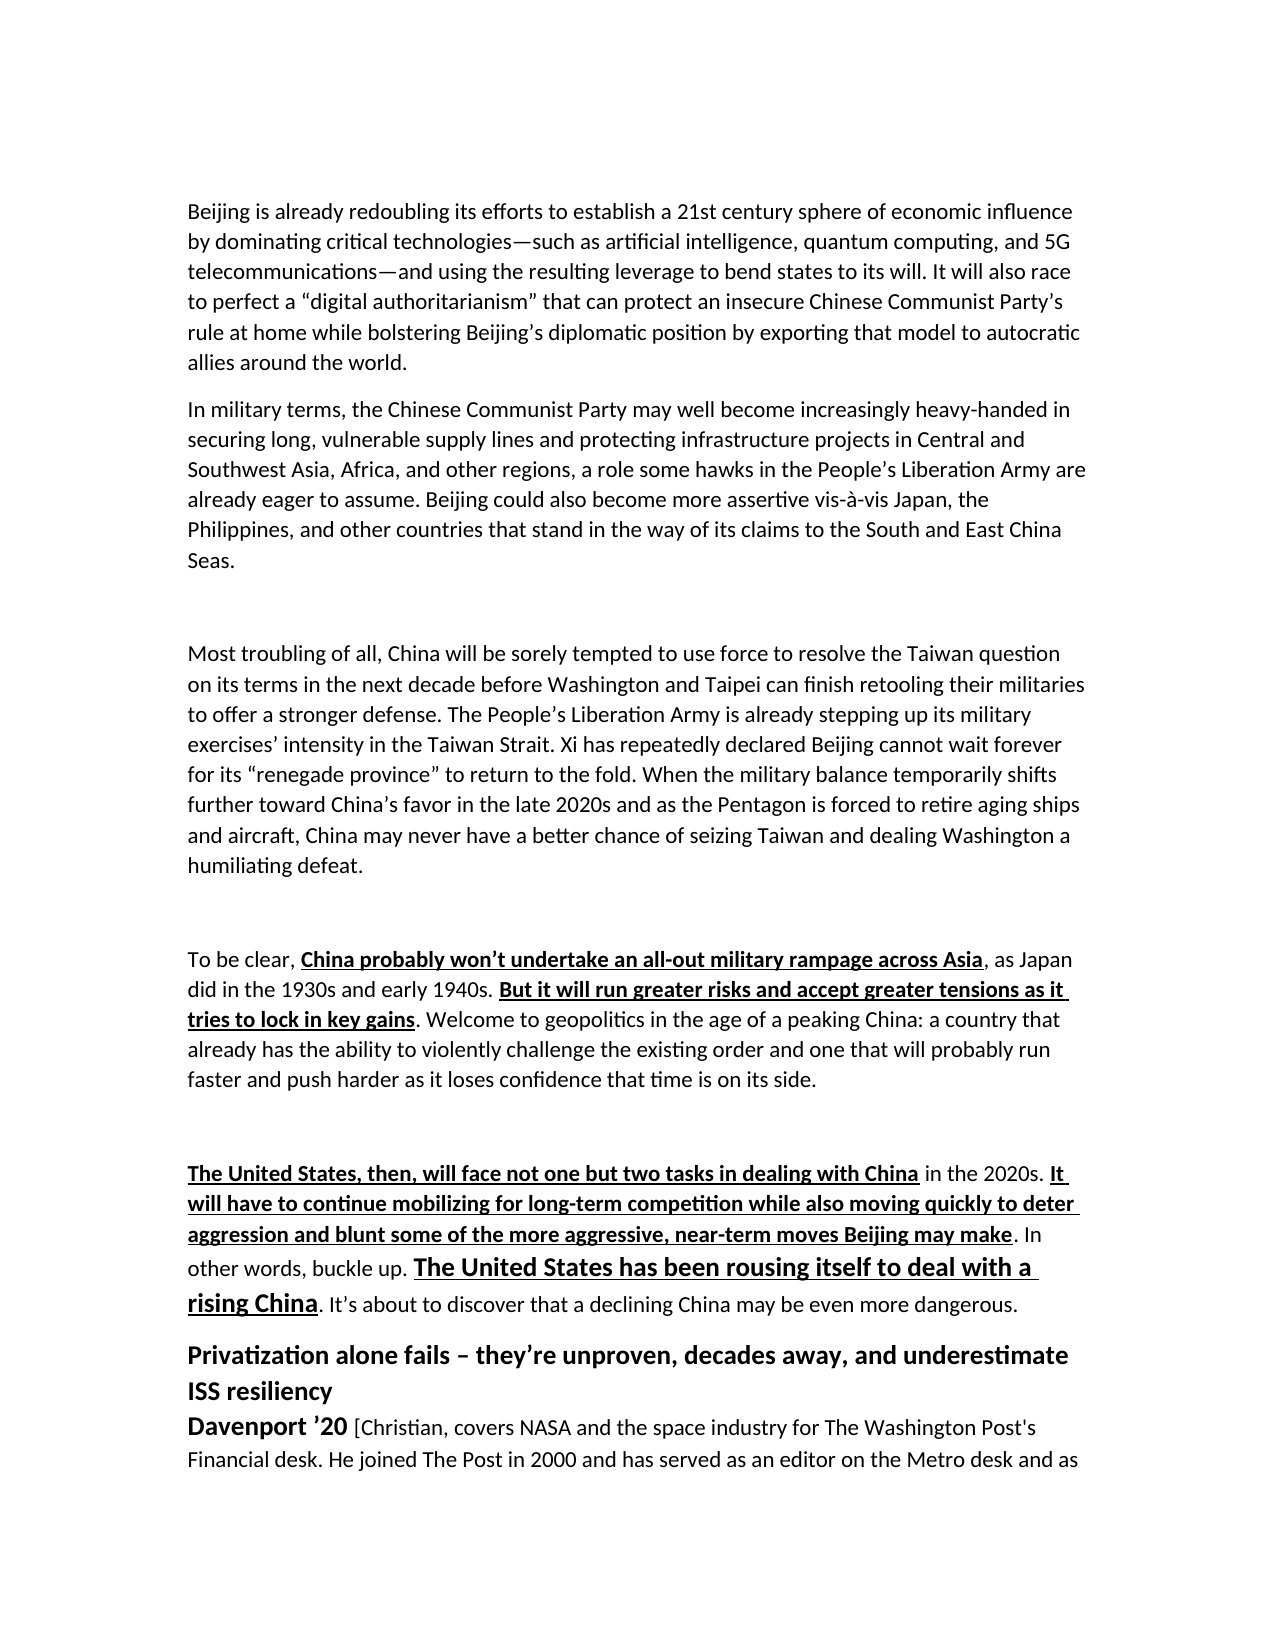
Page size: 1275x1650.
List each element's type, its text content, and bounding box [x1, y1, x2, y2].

text To be clear, China probably won’t undertake an all-out military rampage across Asia, as Japan did in the 1930s and early 1940s. But it will run greater risks and accept greater tensions as it tries to lock in key gains. Welcome to geopolitics in the age of a peaking China: a country that already has the ability to violently challenge the existing order and one that will probably run faster and push harder as it loses confidence that time is on its side. [187, 945, 1087, 1094]
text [187, 1409, 1087, 1473]
subtitle Privatization alone fails – they’re unproven, decades away, and underestimate ISS resiliency [187, 1338, 1087, 1407]
text The United States, then, will face not one but two tasks in dealing with China in the 2020s. It will have to continue mobilizing for long-term competition while also moving quickly to deter aggression and blunt some of the more aggressive, near-term moves Beijing may make. In other words, buckle up. The United States has been rousing itself to deal with a rising China. It’s about to discover that a declining China may be even more dangerous. [187, 1159, 1087, 1319]
text In military terms, the Chinese Communist Party may well become increasingly heavy-handed in securing long, vulnerable supply lines and protecting infrastructure projects in Central and Southwest Asia, Africa, and other regions, a role some hawks in the People’s Liberation Army are already eager to assume. Beijing could also become more assertive vis-à-vis Japan, the Philippines, and other countries that stand in the way of its claims to the South and East China Seas. [187, 395, 1087, 574]
text Most troubling of all, China will be sorely tempted to use force to resolve the Taiwan question on its terms in the next decade before Washington and Taipei can finish retooling their militaries to offer a stronger defense. The People’s Liberation Army is already stepping up its military exercises’ intensity in the Taiwan Strait. Xi has repeatedly declared Beijing cannot wait forever for its “renegade province” to return to the fold. When the military balance temporarily shifts further toward China’s favor in the late 2020s and as the Pentagon is forced to retire aging ships and aircraft, China may never have a better chance of seizing Taiwan and dealing Washington a humiliating defeat. [187, 639, 1087, 879]
text Beijing is already redoubling its efforts to establish a 21st century sphere of economic influence by dominating critical technologies—such as artificial intelligence, quantum computing, and 5G telecommunications—and using the resulting leverage to bend states to its will. It will also race to perfect a “digital authoritarianism” that can protect an insecure Chinese Communist Party’s rule at home while bolstering Beijing’s diplomatic position by exporting that model to autocratic allies around the world. [187, 197, 1087, 376]
